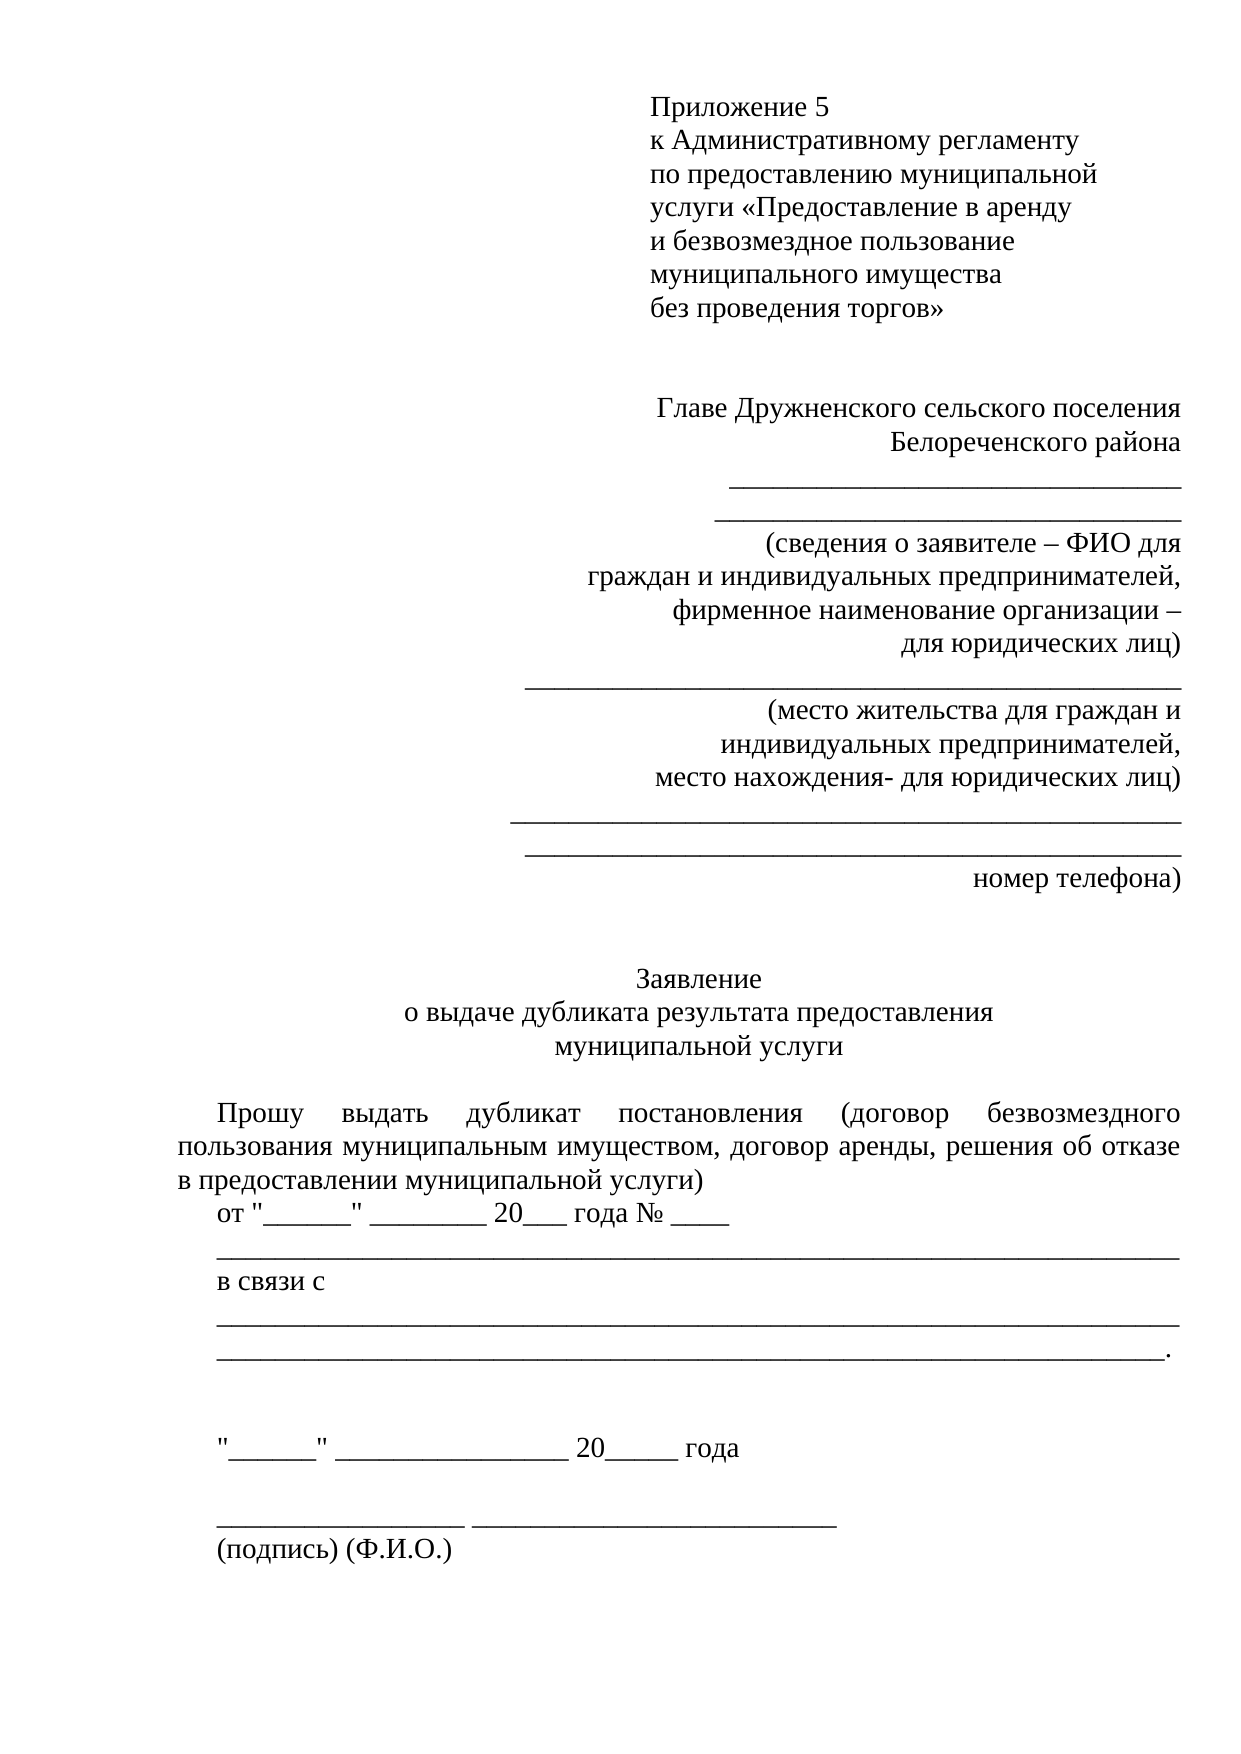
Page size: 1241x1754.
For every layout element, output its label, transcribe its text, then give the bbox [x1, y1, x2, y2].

text _______________________________ [177, 458, 1181, 491]
text к Административному регламенту [177, 122, 1181, 156]
text место нахождения- для юридических лиц) [177, 759, 1181, 793]
text _____________________________________________ [177, 827, 1181, 860]
text граждан и индивидуальных предпринимателей, [177, 558, 1181, 592]
text Приложение 5 [177, 89, 1181, 122]
text Главе Дружненского сельского поселения [177, 391, 1181, 424]
text для юридических лиц) [177, 625, 1181, 659]
text от "______" ________ 20___ года № ____ [177, 1196, 1181, 1229]
text ______________________________________________ [177, 793, 1181, 827]
text без проведения торгов» [177, 290, 1181, 323]
text (подпись) (Ф.И.О.) [177, 1531, 1181, 1564]
text фирменное наименование организации – [177, 592, 1181, 625]
text "______" ________________ 20_____ года [177, 1430, 1181, 1464]
text (сведения о заявителе – ФИО для [177, 525, 1181, 558]
text индивидуальных предпринимателей, [177, 726, 1181, 759]
text (место жительства для граждан и [177, 692, 1181, 726]
text _________________________________________________________________. [177, 1330, 1181, 1363]
text Заявление [177, 961, 1181, 994]
text Прошу выдать дубликат постановления (договор безвозмездного пользования муниципальным имуществом, договор аренды, решения об отказе в предоставлении муниципальной услуги) [177, 1095, 1181, 1196]
text _________________ _________________________ [177, 1497, 1181, 1531]
text __________________________________________________________________ [177, 1296, 1181, 1330]
text о выдаче дубликата результата предоставления [177, 994, 1181, 1028]
text и безвозмездное пользование [177, 223, 1181, 256]
text услуги «Предоставление в аренду [177, 189, 1181, 223]
text муниципальной услуги [177, 1028, 1181, 1061]
text номер телефона) [177, 860, 1181, 894]
text по предоставлению муниципальной [177, 156, 1181, 189]
text Белореченского района [177, 424, 1181, 458]
text в связи с [177, 1263, 1181, 1296]
text ________________________________ [177, 491, 1181, 525]
text __________________________________________________________________ [177, 1229, 1181, 1263]
text муниципального имущества [177, 256, 1181, 290]
text _____________________________________________ [177, 659, 1181, 692]
